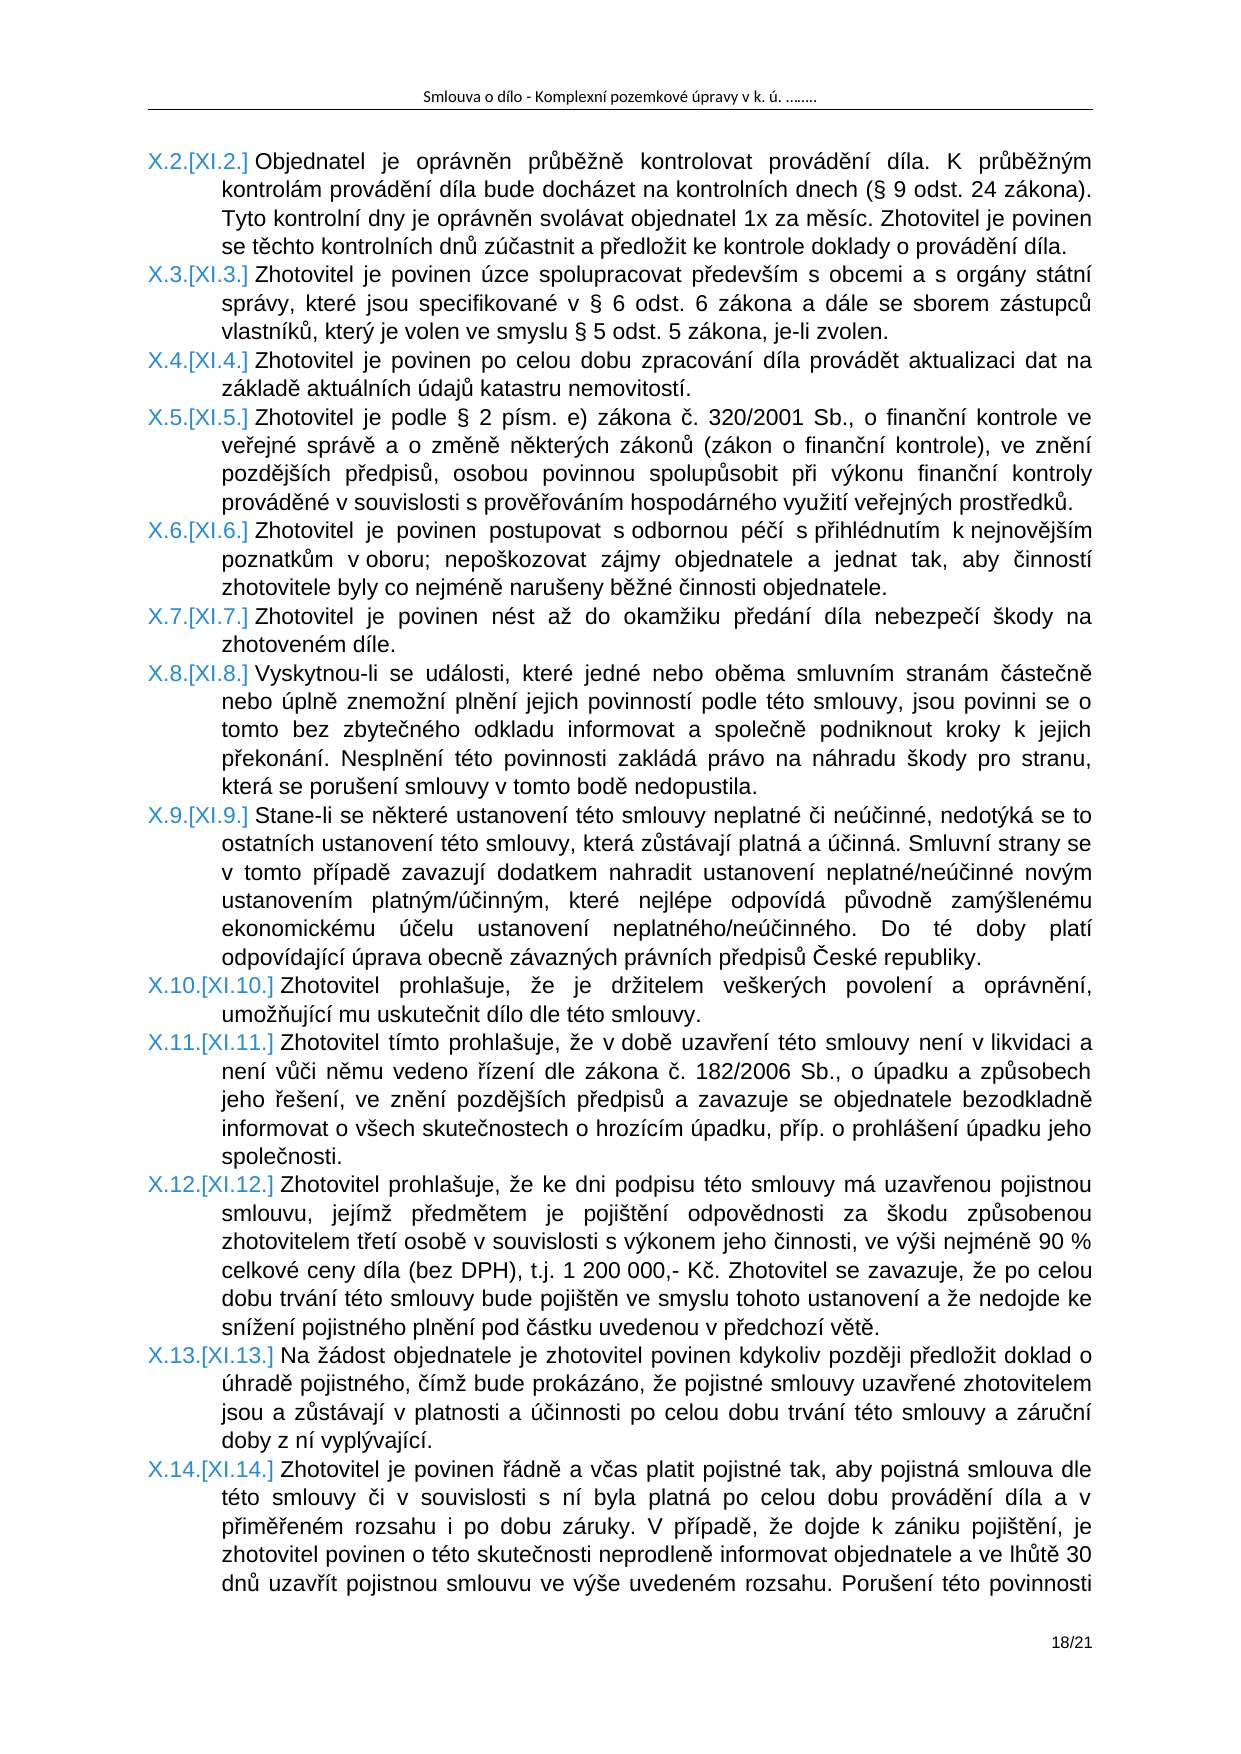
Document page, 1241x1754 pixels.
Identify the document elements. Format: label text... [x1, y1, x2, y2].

list Zhotovitel prohlašuje, že je držitelem veškerých povolení a oprávnění, umožňující mu uskutečnit dílo dle této smlouvy. [148, 972, 1093, 1027]
list Vyskytnou-li se události, které jedné nebo oběma smluvním stranám částečně nebo úplně znemožní plnění jejich povinností podle této smlouvy, jsou povinni se o tomto bez zbytečného odkladu informovat a společně podniknout kroky k jejich překonání. Nesplnění této povinnosti zakládá právo na náhradu škody pro stranu, která se porušení smlouvy v tomto bodě nedopustila. [148, 659, 1093, 799]
list Zhotovitel je povinen úzce spolupracovat především s obcemi a s orgány státní správy, které jsou specifikované v § 6 odst. 6 zákona a dále se sborem zástupců vlastníků, který je volen ve smyslu § 5 odst. 5 zákona, je-li zvolen. [148, 261, 1093, 344]
list Stane-li se některé ustanovení této smlouvy neplatné či neúčinné, nedotýká se to ostatních ustanovení této smlouvy, která zůstávají platná a účinná. Smluvní strany se v tomto případě zavazují dodatkem nahradit ustanovení neplatné/neúčinné novým ustanovením platným/účinným, které nejlépe odpovídá původně zamýšlenému ekonomickému účelu ustanovení neplatného/neúčinného. Do té doby platí odpovídající úprava obecně závazných právních předpisů České republiky. [148, 802, 1093, 970]
list Zhotovitel je podle § 2 písm. e) zákona č. 320/2001 Sb., o finanční kontrole ve veřejné správě a o změně některých zákonů (zákon o finanční kontrole), ve znění pozdějších předpisů, osobou povinnou spolupůsobit při výkonu finanční kontroly prováděné v souvislosti s prověřováním hospodárného využití veřejných prostředků. [148, 403, 1093, 515]
list Zhotovitel tímto prohlašuje, že v době uzavření této smlouvy není v likvidaci a není vůči němu vedeno řízení dle zákona č. 182/2006 Sb., o úpadku a způsobech jeho řešení, ve znění pozdějších předpisů a zavazuje se objednatele bezodkladně informovat o všech skutečnostech o hrozícím úpadku, příp. o prohlášení úpadku jeho společnosti. [148, 1029, 1093, 1169]
list Objednatel je oprávněn průběžně kontrolovat provádění díla. K průběžným kontrolám provádění díla bude docházet na kontrolních dnech (§ 9 odst. 24 zákona). Tyto kontrolní dny je oprávněn svolávat objednatel 1x za měsíc. Zhotovitel je povinen se těchto kontrolních dnů zúčastnit a předložit ke kontrole doklady o provádění díla. [148, 148, 1093, 259]
list Zhotovitel je povinen po celou dobu zpracování díla provádět aktualizaci dat na základě aktuálních údajů katastru nemovitostí. [148, 347, 1093, 401]
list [148, 1456, 1093, 1596]
list Zhotovitel je povinen postupovat s odbornou péčí s přihlédnutím k nejnovějším poznatkům v oboru; nepoškozovat zájmy objednatele a jednat tak, aby činností zhotovitele byly co nejméně narušeny běžné činnosti objednatele. [148, 517, 1093, 601]
list Zhotovitel je povinen nést až do okamžiku předání díla nebezpečí škody na zhotoveném díle. [148, 603, 1093, 657]
list Na žádost objednatele je zhotovitel povinen kdykoliv později předložit doklad o úhradě pojistného, čímž bude prokázáno, že pojistné smlouvy uzavřené zhotovitelem jsou a zůstávají v platnosti a účinnosti po celou dobu trvání této smlouvy a záruční doby z ní vyplývající. [148, 1342, 1093, 1454]
list Zhotovitel prohlašuje, že ke dni podpisu této smlouvy má uzavřenou pojistnou smlouvu, jejímž předmětem je pojištění odpovědnosti za škodu způsobenou zhotovitelem třetí osobě v souvislosti s výkonem jeho činnosti, ve výši nejméně 90 % celkové ceny díla (bez DPH), t.j. 1 200 000,- Kč. Zhotovitel se zavazuje, že po celou dobu trvání této smlouvy bude pojištěn ve smyslu tohoto ustanovení a že nedojde ke snížení pojistného plnění pod částku uvedenou v předchozí větě. [148, 1171, 1093, 1340]
